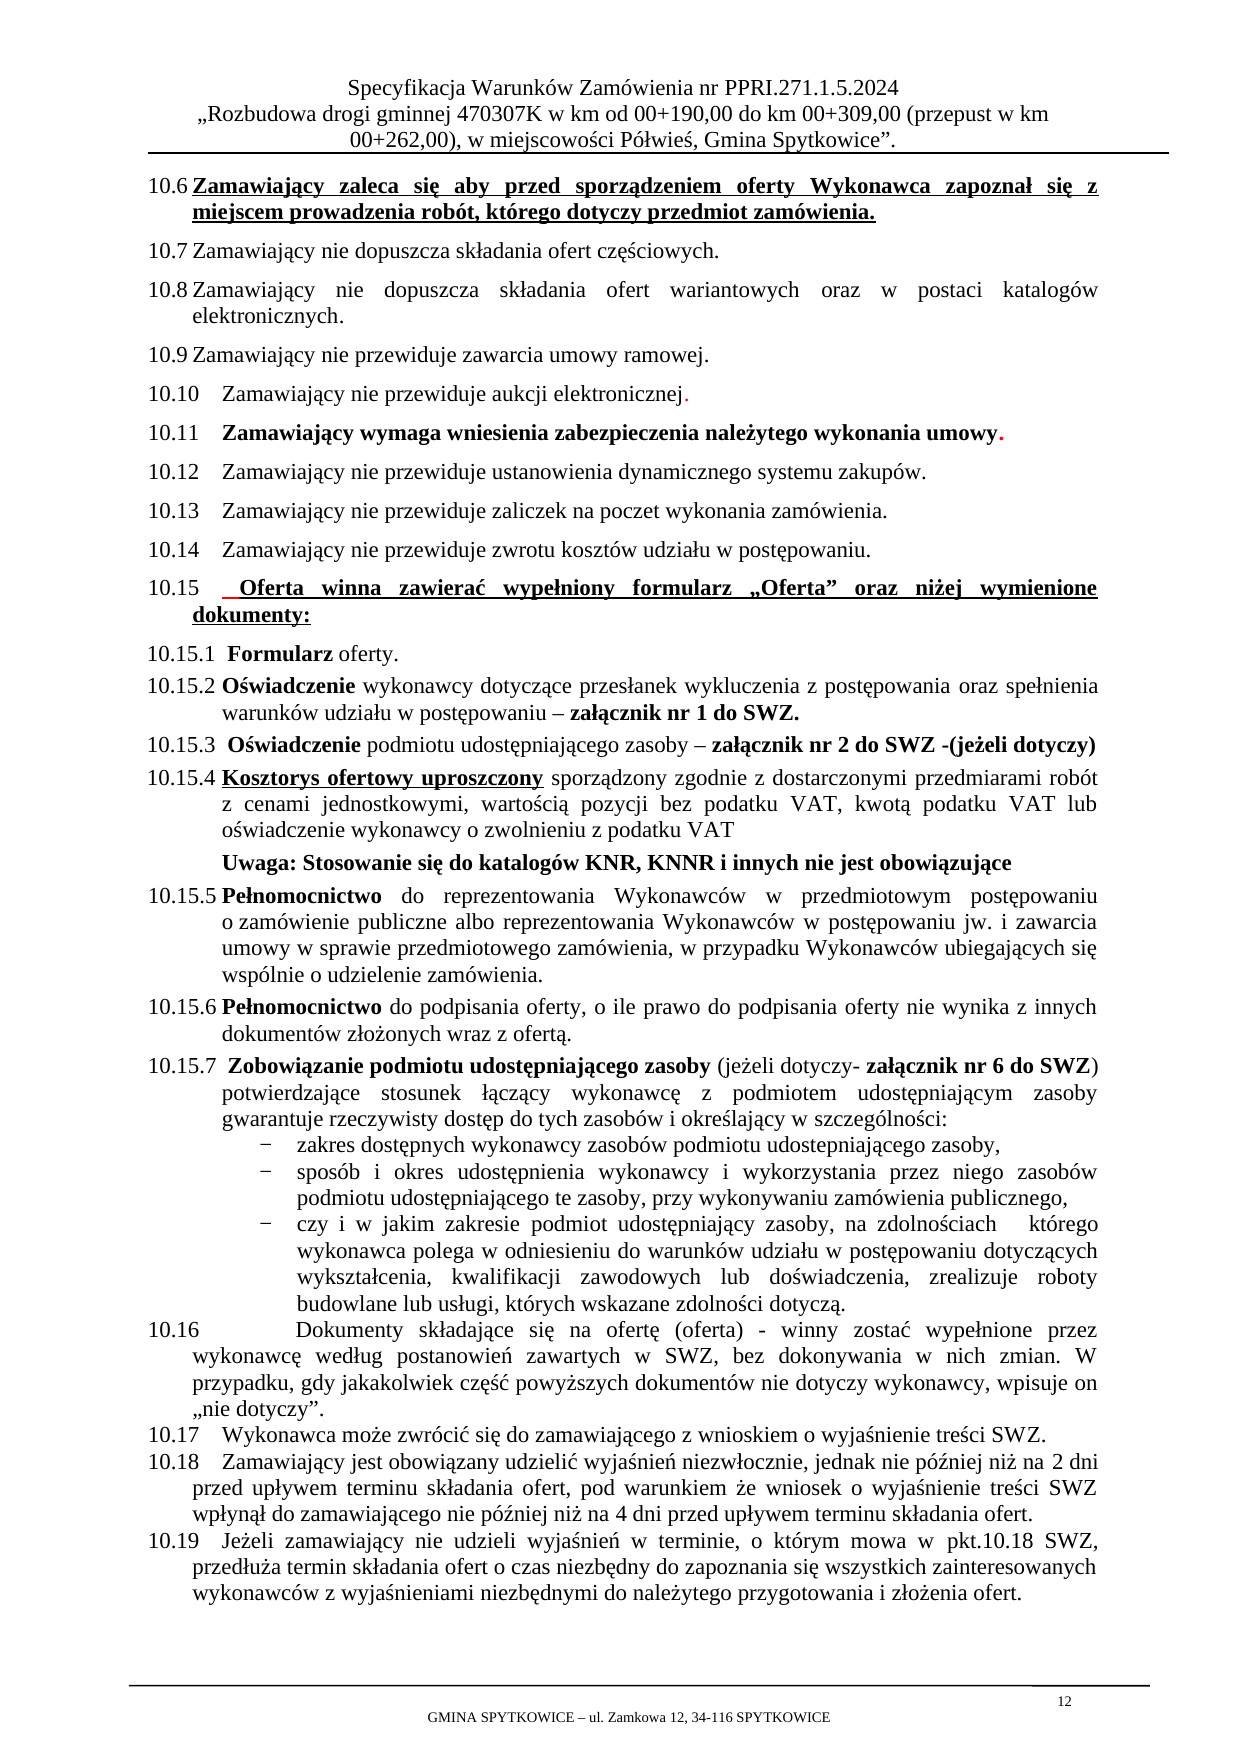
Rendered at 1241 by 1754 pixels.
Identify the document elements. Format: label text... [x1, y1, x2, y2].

list czy i w jakim zakresie podmiot udostępniający zasoby, na zdolnościach którego wykonawca polega w odniesieniu do warunków udziału w postępowaniu dotyczących wykształcenia, kwalifikacji zawodowych lub doświadczenia, zrealizuje roboty budowlane lub usługi, których wskazane zdolności dotyczą. [259, 1211, 1098, 1316]
list Zamawiający wymaga wniesienia zabezpieczenia należytego wykonania umowy. [148, 419, 1098, 445]
list Zamawiający nie dopuszcza składania ofert częściowych. [148, 237, 1098, 264]
list Kosztorys ofertowy uproszczony sporządzony zgodnie z dostarczonymi przedmiarami robót z cenami jednostkowymi, wartością pozycji bez podatku VAT, kwotą podatku VAT lub oświadczenie wykonawcy o zwolnieniu z podatku VAT [147, 764, 1098, 843]
list Zamawiający jest obowiązany udzielić wyjaśnień niezwłocznie, jednak nie później niż na 2 dni przed upływem terminu składania ofert, pod warunkiem że wniosek o wyjaśnienie treści SWZ wpłynął do zamawiającego nie później niż na 4 dni przed upływem terminu składania ofert. [148, 1448, 1098, 1527]
list Zamawiający nie dopuszcza składania ofert wariantowych oraz w postaci katalogów elektronicznych. [148, 276, 1098, 329]
list Dokumenty składające się na ofertę (oferta) - winny zostać wypełnione przez wykonawcę według postanowień zawartych w SWZ, bez dokonywania w nich zmian. W przypadku, gdy jakakolwiek część powyższych dokumentów nie dotyczy wykonawcy, wpisuje on „nie dotyczy”. [148, 1316, 1098, 1421]
list Pełnomocnictwo do podpisania oferty, o ile prawo do podpisania oferty nie wynika z innych dokumentów złożonych wraz z ofertą. [148, 993, 1098, 1046]
list Zamawiający nie przewiduje zaliczek na poczet wykonania zamówienia. [148, 497, 1098, 523]
list Zobowiązanie podmiotu udostępniającego zasoby (jeżeli dotyczy- załącznik nr 6 do SWZ) potwierdzające stosunek łączący wykonawcę z podmiotem udostępniającym zasoby gwarantuje rzeczywisty dostęp do tych zasobów i określający w szczególności: [148, 1052, 1098, 1131]
list sposób i okres udostępnienia wykonawcy i wykorzystania przez niego zasobów podmiotu udostępniającego te zasoby, przy wykonywaniu zamówienia publicznego, [259, 1158, 1098, 1211]
list Zamawiający nie przewiduje zwrotu kosztów udziału w postępowaniu. [148, 536, 1098, 562]
list Zamawiający nie przewiduje zawarcia umowy ramowej. [148, 341, 1098, 368]
list Oświadczenie podmiotu udostępniającego zasoby – załącznik nr 2 do SWZ -(jeżeli dotyczy) [147, 731, 1098, 758]
list Oferta winna zawierać wypełniony formularz „Oferta” oraz niżej wymienione dokumenty: [148, 574, 1098, 627]
list Zamawiający nie przewiduje aukcji elektronicznej. [148, 380, 1098, 407]
list zakres dostępnych wykonawcy zasobów podmiotu udostepniającego zasoby, [259, 1131, 1098, 1158]
list Oświadczenie wykonawcy dotyczące przesłanek wykluczenia z postępowania oraz spełnienia warunków udziału w postępowaniu – załącznik nr 1 do SWZ. [147, 672, 1098, 725]
list Zamawiający zaleca się aby przed sporządzeniem oferty Wykonawca zapoznał się z miejscem prowadzenia robót, którego dotyczy przedmiot zamówienia. [148, 172, 1098, 225]
list Wykonawca może zwrócić się do zamawiającego z wnioskiem o wyjaśnienie treści SWZ. [148, 1421, 1098, 1448]
list Pełnomocnictwo do reprezentowania Wykonawców w przedmiotowym postępowaniu o zamówienie publiczne albo reprezentowania Wykonawców w postępowaniu jw. i zawarcia umowy w sprawie przedmiotowego zamówienia, w przypadku Wykonawców ubiegających się wspólnie o udzielenie zamówienia. [148, 882, 1098, 987]
list Formularz oferty. [147, 640, 1098, 666]
list Jeżeli zamawiający nie udzieli wyjaśnień w terminie, o którym mowa w pkt.10.18 SWZ, przedłuża termin składania ofert o czas niezbędny do zapoznania się wszystkich zainteresowanych wykonawców z wyjaśnieniami niezbędnymi do należytego przygotowania i złożenia ofert. [148, 1527, 1098, 1606]
list Zamawiający nie przewiduje ustanowienia dynamicznego systemu zakupów. [148, 458, 1098, 484]
list Uwaga: Stosowanie się do katalogów KNR, KNNR i innych nie jest obowiązujące [222, 849, 1098, 876]
